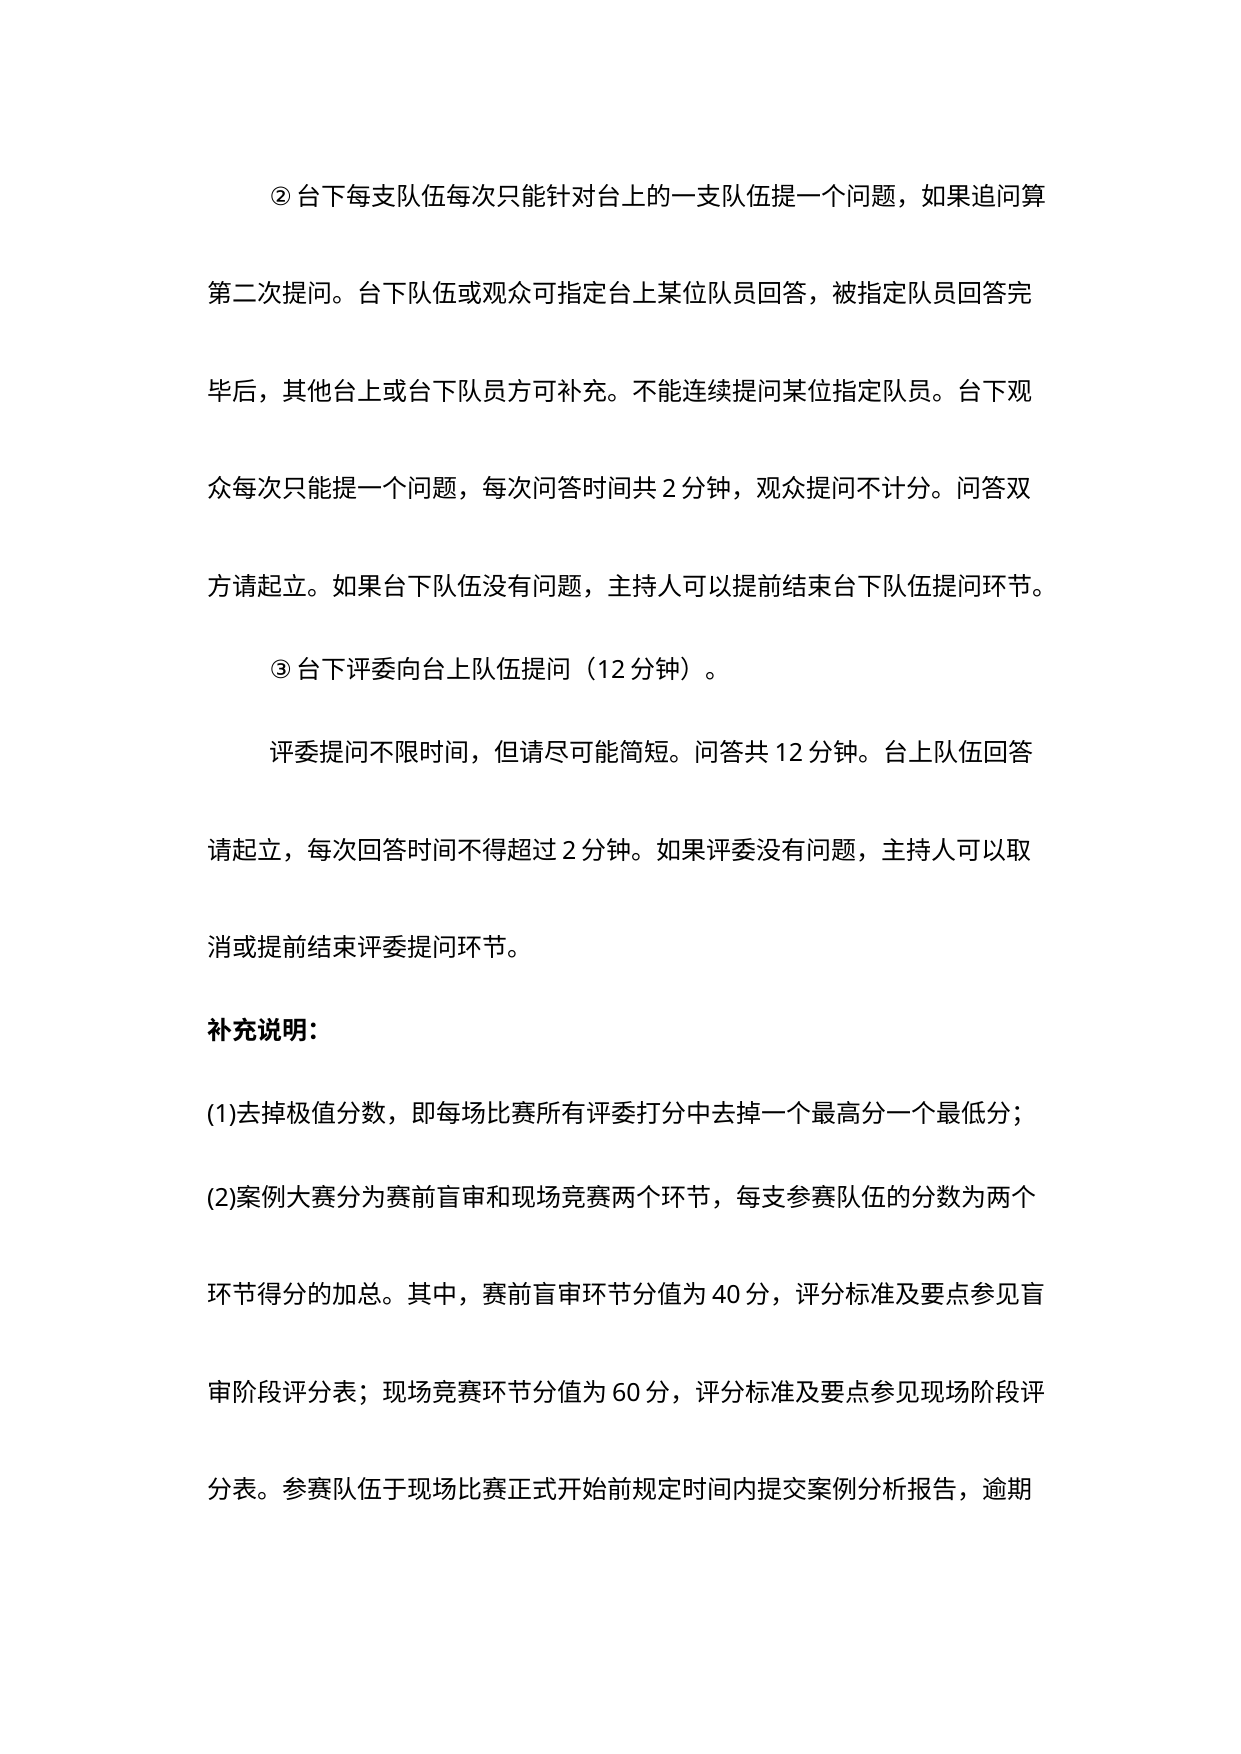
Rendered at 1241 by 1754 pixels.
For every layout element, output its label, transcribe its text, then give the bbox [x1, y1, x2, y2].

text 评委提问不限时间，但请尽可能简短。问答共12分钟。台上队伍回答请起立，每次回答时间不得超过2分钟。如果评委没有问题，主持人可以取消或提前结束评委提问环节。 [207, 718, 1048, 978]
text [207, 1163, 1048, 1520]
text ③台下评委向台上队伍提问（12分钟）。 [207, 635, 1048, 700]
text ②台下每支队伍每次只能针对台上的一支队伍提一个问题，如果追问算第二次提问。台下队伍或观众可指定台上某位队员回答，被指定队员回答完毕后，其他台上或台下队员方可补充。不能连续提问某位指定队员。台下观众每次只能提一个问题，每次问答时间共2分钟，观众提问不计分。问答双方请起立。如果台下队伍没有问题，主持人可以提前结束台下队伍提问环节。 [207, 162, 1048, 617]
text (1)去掉极值分数，即每场比赛所有评委打分中去掉一个最高分一个最低分； [207, 1079, 1048, 1144]
text 补充说明： [207, 996, 1048, 1061]
